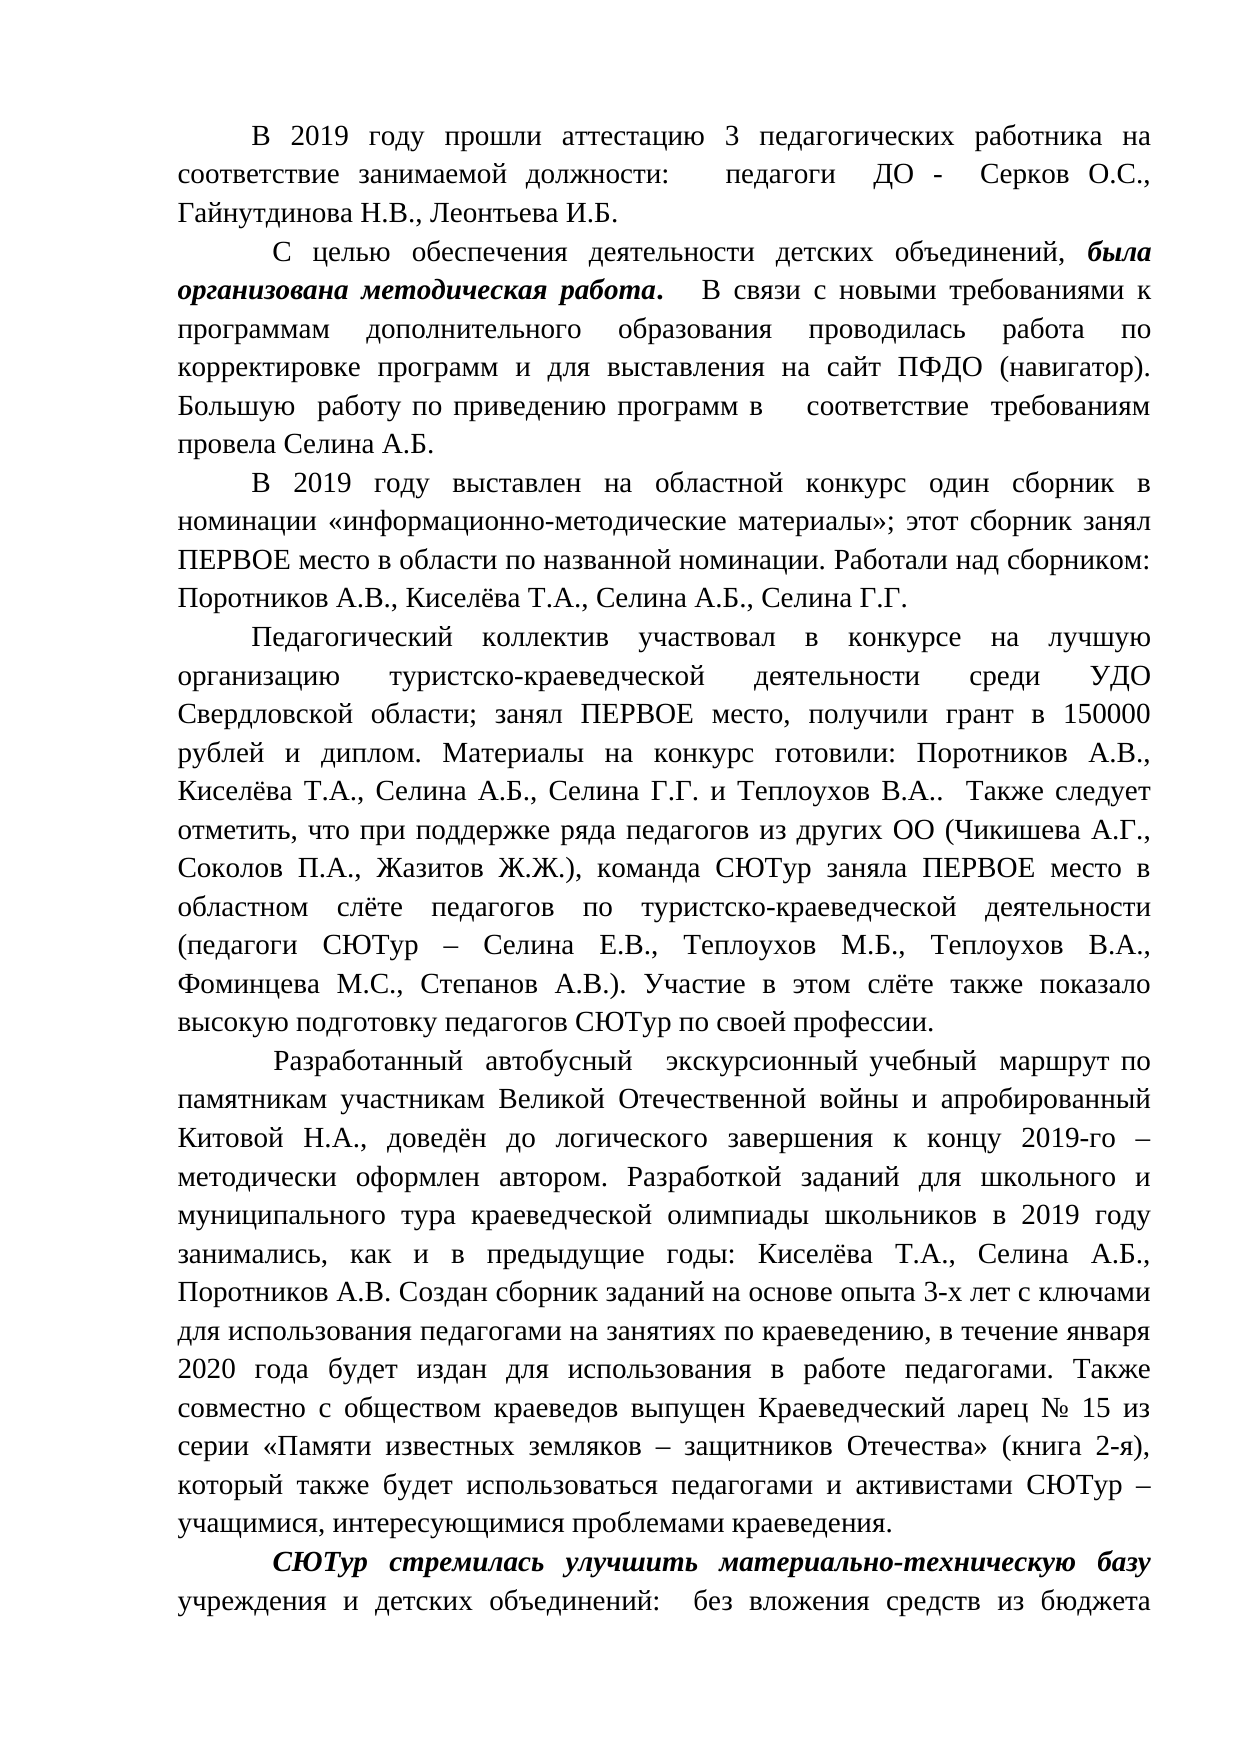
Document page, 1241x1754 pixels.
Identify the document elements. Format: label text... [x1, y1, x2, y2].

text Разработанный автобусный экскурсионный учебный маршрут по памятникам участникам Великой Отечественной войны и апробированный Китовой Н.А., доведён до логического завершения к концу 2019-го – методически оформлен автором. Разработкой заданий для школьного и муниципального тура краеведческой олимпиады школьников в 2019 году занимались, как и в предыдущие годы: Киселёва Т.А., Селина А.Б., Поротников А.В. Создан сборник заданий на основе опыта 3-х лет с ключами для использования педагогами на занятиях по краеведению, в течение января 2020 года будет издан для использования в работе педагогами. Также совместно с обществом краеведов выпущен Краеведческий ларец № 15 из серии «Памяти известных земляков – защитников Отечества» (книга 2-я), который также будет использоваться педагогами и активистами СЮТур – учащимися, интересующимися проблемами краеведения. [177, 1043, 1152, 1539]
text Педагогический коллектив участвовал в конкурсе на лучшую организацию туристско-краеведческой деятельности среди УДО Свердловской области; занял ПЕРВОЕ место, получили грант в 150000 рублей и диплом. Материалы на конкурс готовили: Поротников А.В., Киселёва Т.А., Селина А.Б., Селина Г.Г. и Теплоухов В.А.. Также следует отметить, что при поддержке ряда педагогов из других ОО (Чикишева А.Г., Соколов П.А., Жазитов Ж.Ж.), команда СЮТур заняла ПЕРВОЕ место в областном слёте педагогов по туристско-краеведческой деятельности (педагоги СЮТур – Селина Е.В., Теплоухов М.Б., Теплоухов В.А., Фоминцева М.С., Степанов А.В.). Участие в этом слёте также показало высокую подготовку педагогов СЮТур по своей профессии. [177, 619, 1152, 1038]
text В 2019 году прошли аттестацию 3 педагогических работника на соответствие занимаемой должности: педагоги ДО - Серков О.С., Гайнутдинова Н.В., Леонтьева И.Б. [177, 118, 1152, 229]
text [177, 1544, 1152, 1616]
text С целью обеспечения деятельности детских объединений, была организована методическая работа. В связи с новыми требованиями к программам дополнительного образования проводилась работа по корректировке программ и для выставления на сайт ПФДО (навигатор). Большую работу по приведению программ в соответствие требованиям провела Селина А.Б. [177, 234, 1152, 460]
text В 2019 году выставлен на областной конкурс один сборник в номинации «информационно-методические материалы»; этот сборник занял ПЕРВОЕ место в области по названной номинации. Работали над сборником: Поротников А.В., Киселёва Т.А., Селина А.Б., Селина Г.Г. [177, 465, 1152, 614]
